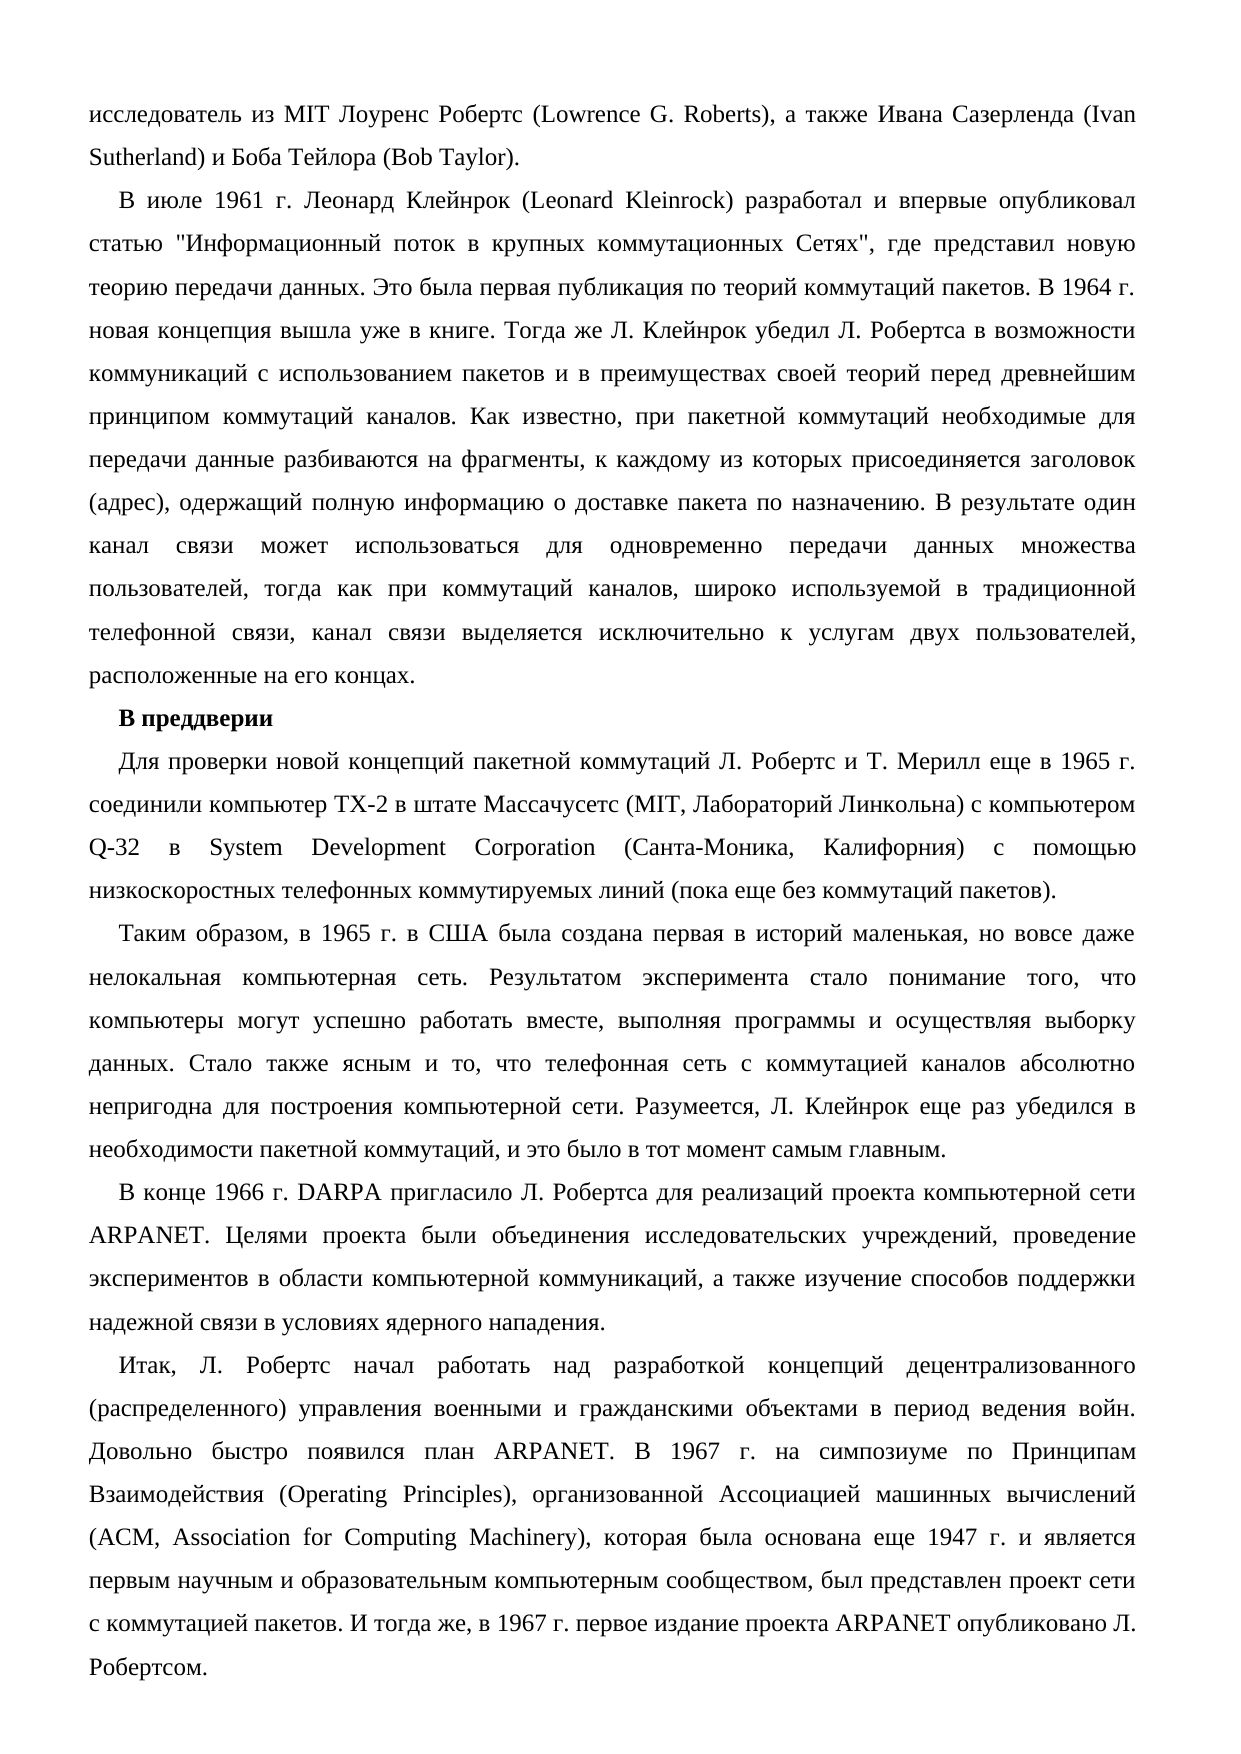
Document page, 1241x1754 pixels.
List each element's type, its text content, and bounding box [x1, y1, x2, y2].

text В конце 1966 г. DARPA пригласило Л. Робертса для реализаций проекта компьютерной сети ARPANET. Целями проекта были объединения исследовательских учреждений, проведение экспериментов в области компьютерной коммуникаций, а также изучение способов поддержки надежной связи в условиях ядерного нападения. [89, 1177, 1137, 1335]
text Итак, Л. Робертс начал работать над разработкой концепций децентрализованного (распределенного) управления военными и гражданскими объектами в период ведения войн. Довольно быстро появился план ARPANET. В 1967 г. на симпозиуме по Принципам Взаимодействия (Operating Principles), организованной Ассоциацией машинных вычислений (ACM, Association for Computing Machinery), которая была основана еще 1947 г. и является первым научным и образовательным компьютерным сообществом, был представлен проект сети с коммутацией пакетов. И тогда же, в 1967 г. первое издание проекта ARPANET опубликовано Л. Робертсом. [89, 1350, 1137, 1680]
text Для проверки новой концепций пакетной коммутаций Л. Робертс и Т. Мерилл еще в 1965 г. соединили компьютер TX-2 в штате Массачусетс (MIT, Лабораторий Линкольна) с компьютером Q-32 в System Development Corporation (Санта-Моника, Калифорния) с помощью низкоскоростных телефонных коммутируемых линий (пока еще без коммутаций пакетов). [89, 746, 1137, 904]
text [89, 99, 1137, 171]
text Таким образом, в 1965 г. в США была создана первая в историй маленькая, но вовсе даже нелокальная компьютерная сеть. Результатом эксперимента стало понимание того, что компьютеры могут успешно работать вместе, выполняя программы и осуществляя выборку данных. Стало также ясным и то, что телефонная сеть с коммутацией каналов абсолютно непригодна для построения компьютерной сети. Разумеется, Л. Клейнрок еще раз убедился в необходимости пакетной коммутаций, и это было в тот момент самым главным. [89, 918, 1137, 1163]
text В преддверии [89, 703, 1137, 732]
text В июле 1961 г. Леонард Клейнрок (Leonard Kleinrock) разработал и впервые опубликовал статью "Информационный поток в крупных коммутационных Сетях", где представил новую теорию передачи данных. Это была первая публикация по теорий коммутаций пакетов. В 1964 г. новая концепция вышла уже в книге. Тогда же Л. Клейнрок убедил Л. Робертса в возможности коммуникаций с использованием пакетов и в преимуществах своей теорий перед древнейшим принципом коммутаций каналов. Как известно, при пакетной коммутаций необходимые для передачи данные разбиваются на фрагменты, к каждому из которых присоединяется заголовок (адрес), одержащий полную информацию о доставке пакета по назначению. В результате один канал связи может использоваться для одновременно передачи данных множества пользователей, тогда как при коммутаций каналов, широко используемой в традиционной телефонной связи, канал связи выделяется исключительно к услугам двух пользователей, расположенные на его концах. [89, 185, 1137, 688]
